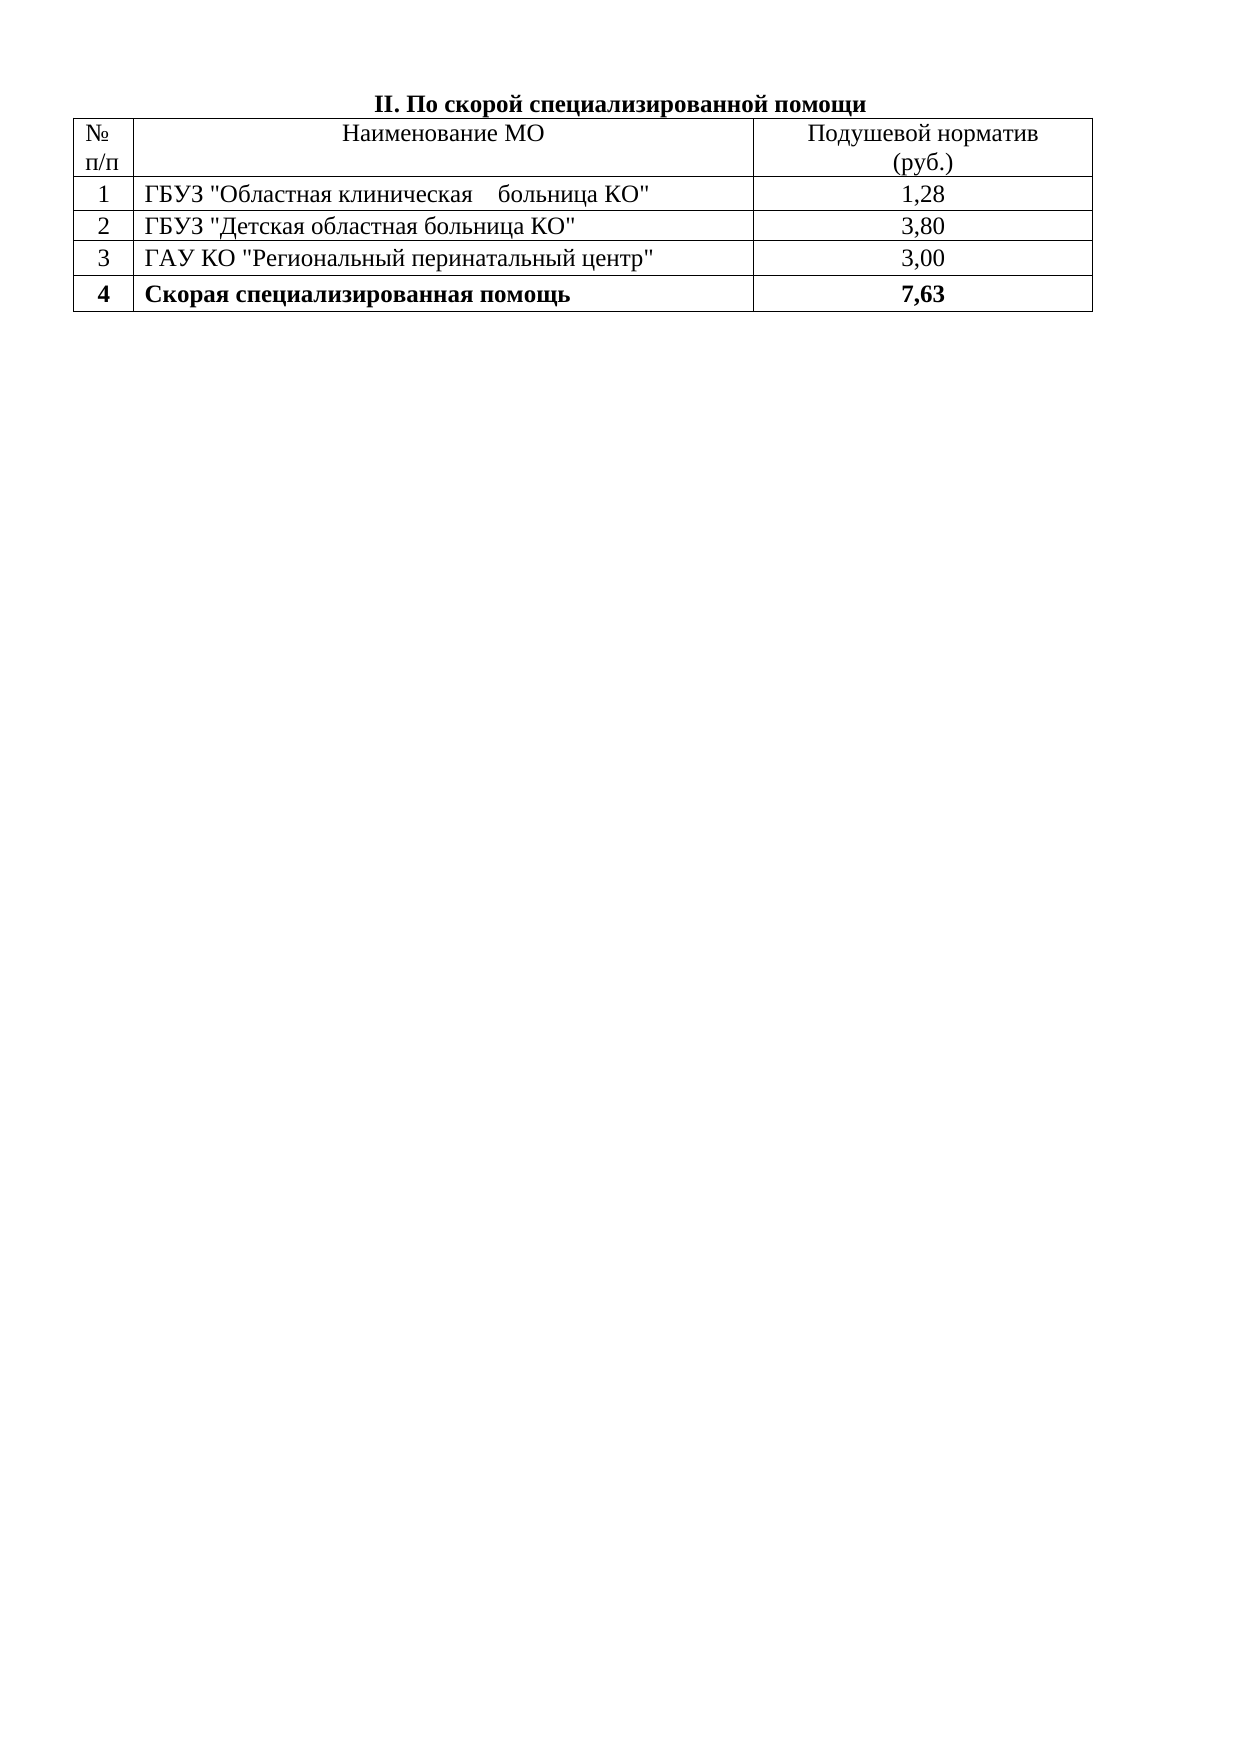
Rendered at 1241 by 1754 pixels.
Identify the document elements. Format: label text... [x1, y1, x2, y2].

table_cell 2 [74, 211, 133, 240]
table_cell ГБУЗ "Областная клиническая больница КО" [134, 177, 753, 210]
table_cell Скорая специализированная помощь [134, 276, 753, 311]
table_header Наименование МО [134, 119, 753, 176]
table_cell 1,28 [754, 177, 1092, 210]
table_header № п/п [74, 119, 133, 176]
text II. По скорой специализированной помощи [89, 89, 1152, 117]
table_header Подушевой норматив (руб.) [754, 119, 1092, 176]
table_cell ГАУ КО "Региональный перинатальный центр" [134, 241, 753, 275]
table_cell 3 [74, 241, 133, 275]
table_cell 4 [74, 276, 133, 311]
table_cell 3,80 [754, 211, 1092, 240]
table_cell ГБУЗ "Детская областная больница КО" [134, 211, 753, 240]
table_cell 1 [74, 177, 133, 210]
table_cell 7,63 [754, 276, 1092, 311]
table_cell 3,00 [754, 241, 1092, 275]
